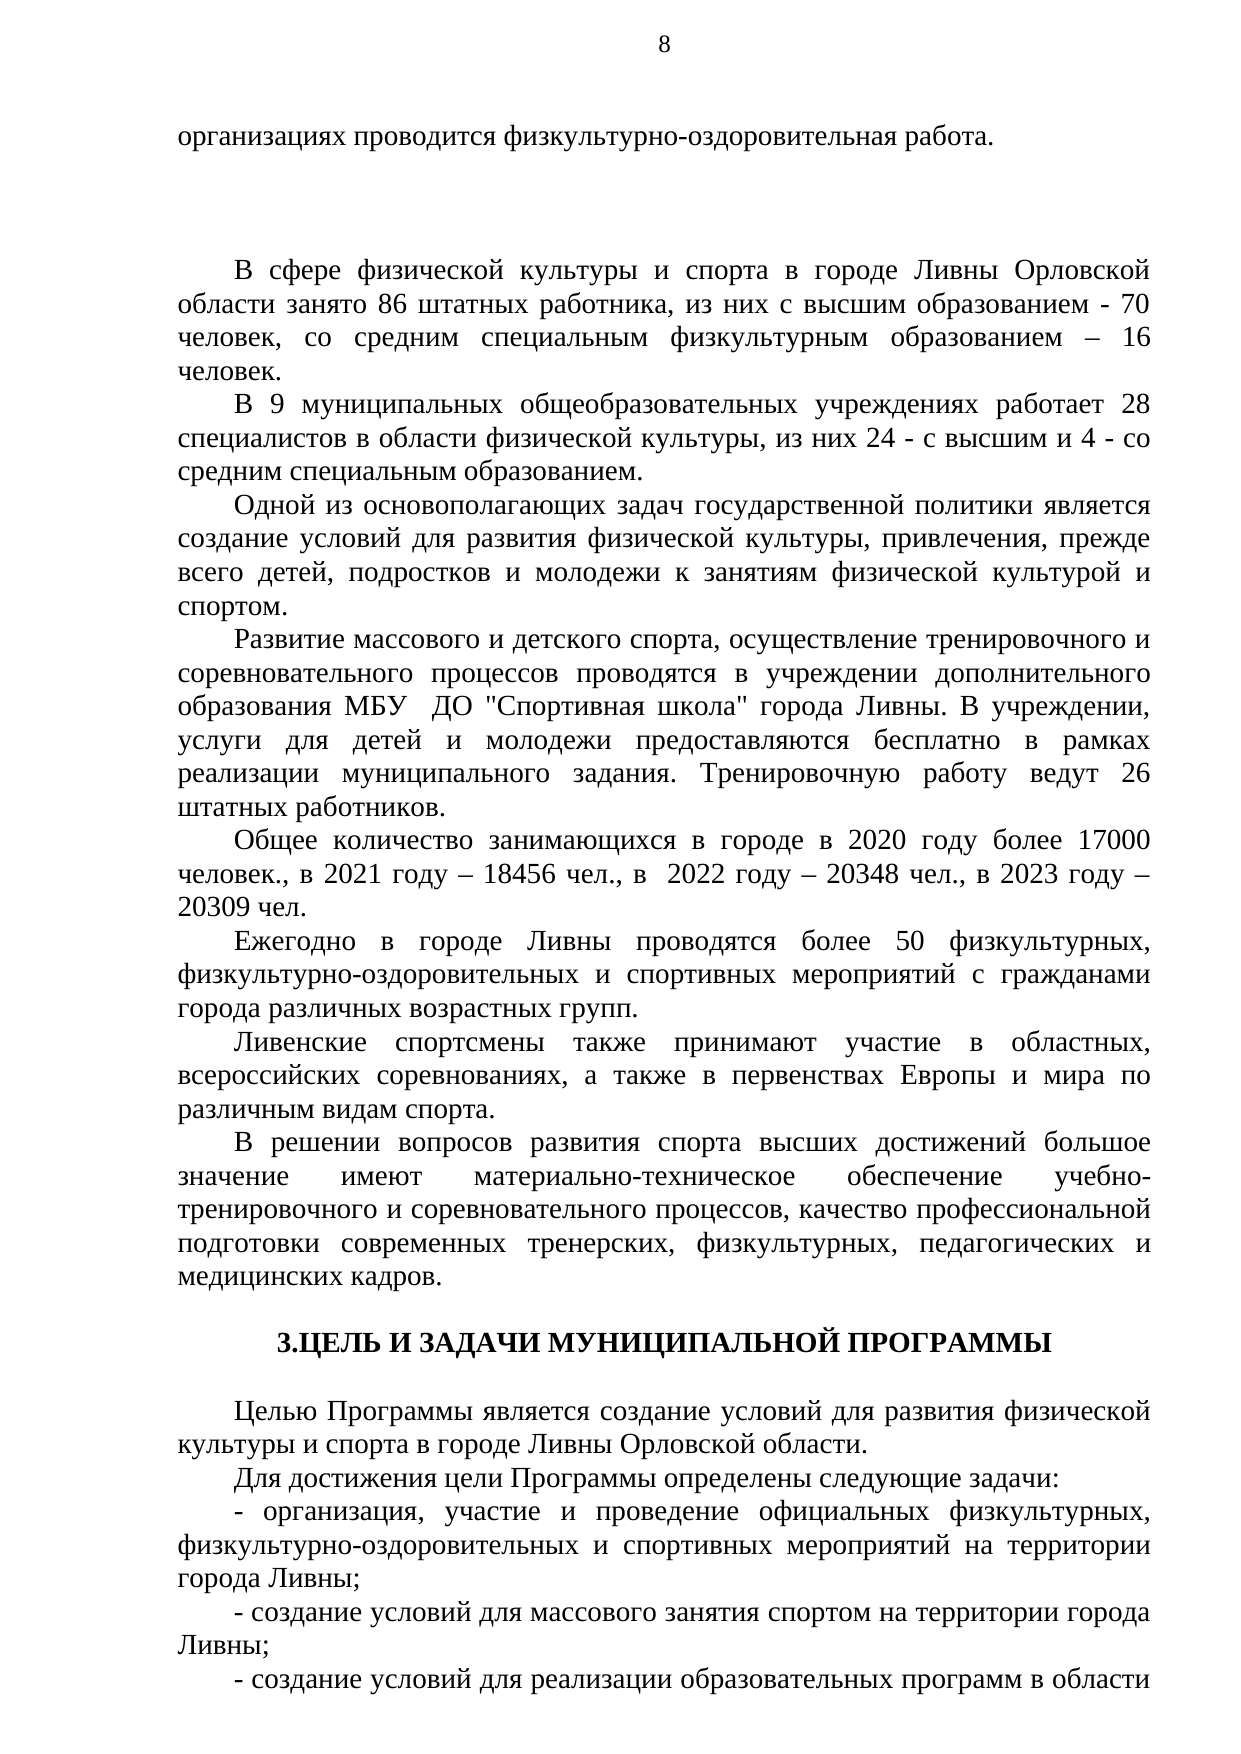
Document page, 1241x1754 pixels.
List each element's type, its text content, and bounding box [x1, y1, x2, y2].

text - создание условий для массового занятия спортом на территории города Ливны; [177, 1594, 1152, 1661]
text Одной из основополагающих задач государственной политики является создание условий для развития физической культуры, привлечения, прежде всего детей, подростков и молодежи к занятиям физической культурой и спортом. [177, 487, 1152, 621]
text Для достижения цели Программы определены следующие задачи: [177, 1460, 1152, 1493]
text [177, 1661, 1152, 1694]
text Ливенские спортсмены также принимают участие в областных, всероссийских соревнованиях, а также в первенствах Европы и мира по различным видам спорта. [177, 1024, 1152, 1124]
text Ежегодно в городе Ливны проводятся более 50 физкультурных, физкультурно-оздоровительных и спортивных мероприятий с гражданами города различных возрастных групп. [177, 923, 1152, 1024]
text - организация, участие и проведение официальных физкультурных, физкультурно-оздоровительных и спортивных мероприятий на территории города Ливны; [177, 1493, 1152, 1594]
text В сфере физической культуры и спорта в городе Ливны Орловской области занято 86 штатных работника, из них с высшим образованием - 70 человек, со средним специальным физкультурным образованием – 16 человек. [177, 252, 1152, 386]
text В 9 муниципальных общеобразовательных учреждениях работает 28 специалистов в области физической культуры, из них 24 - с высшим и 4 - со средним специальным образованием. [177, 386, 1152, 487]
text Развитие массового и детского спорта, осуществление тренировочного и соревновательного процессов проводятся в учреждении дополнительного образования МБУ ДО "Спортивная школа" города Ливны. В учреждении, услуги для детей и молодежи предоставляются бесплатно в рамках реализации муниципального задания. Тренировочную работу ведут 26 штатных работников. [177, 621, 1152, 822]
text Общее количество занимающихся в городе в 2020 году более 17000 человек., в 2021 году – 18456 чел., в 2022 году – 20348 чел., в 2023 году – 20309 чел. [177, 822, 1152, 923]
text 3.ЦЕЛЬ И ЗАДАЧИ МУНИЦИПАЛЬНОЙ ПРОГРАММЫ [177, 1326, 1152, 1359]
text В решении вопросов развития спорта высших достижений большое значение имеют материально-техническое обеспечение учебно-тренировочного и соревновательного процессов, качество профессиональной подготовки современных тренерских, физкультурных, педагогических и медицинских кадров. [177, 1124, 1152, 1292]
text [177, 118, 1152, 152]
text Целью Программы является создание условий для развития физической культуры и спорта в городе Ливны Орловской области. [177, 1393, 1152, 1460]
